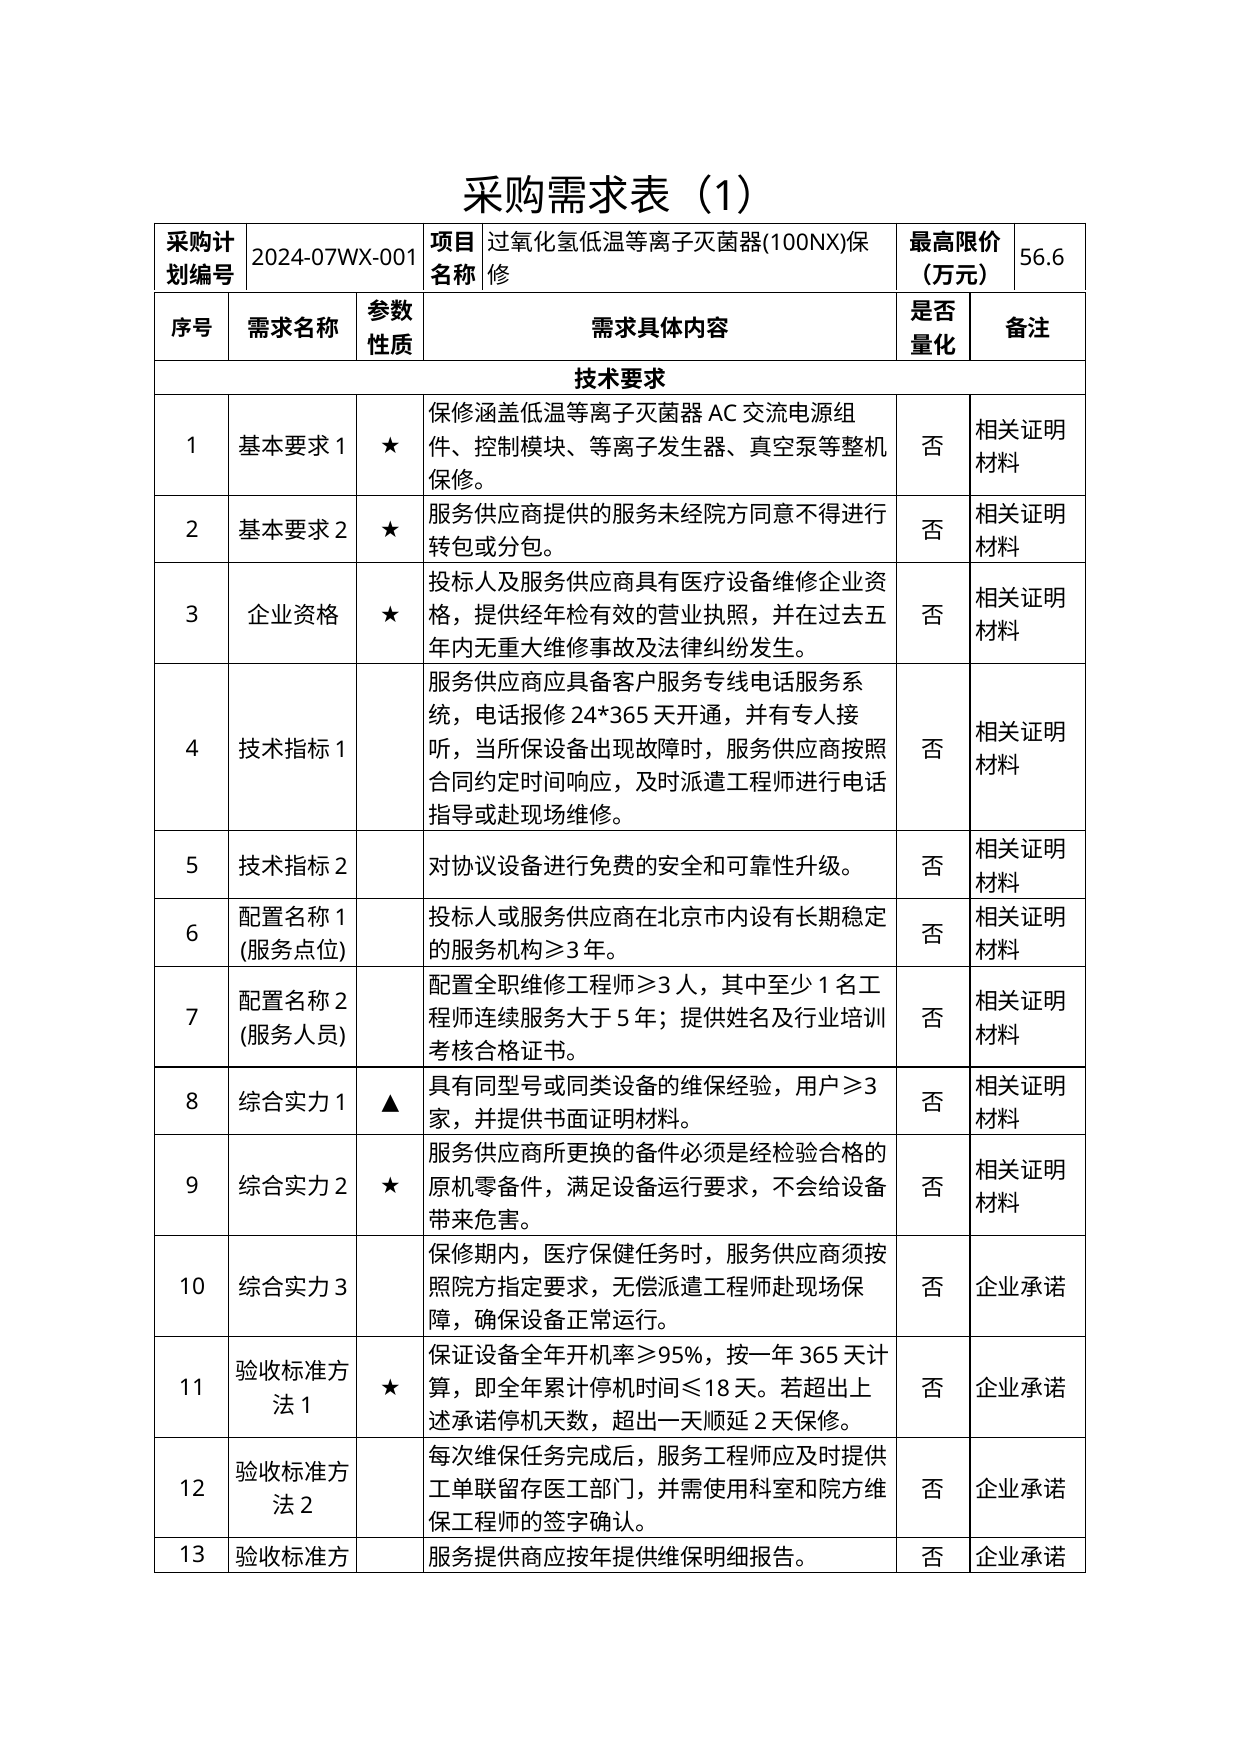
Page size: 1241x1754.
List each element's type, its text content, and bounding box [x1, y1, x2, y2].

table_cell 否 [897, 967, 969, 1066]
table_cell 最高限价 （万元） [897, 224, 1014, 290]
table_cell 配置名称1 (服务点位) [229, 899, 356, 966]
table_cell 采购计划编号 [155, 224, 246, 290]
table_cell ★ [357, 395, 423, 495]
table_cell 服务提供商应按年提供维保明细报告。 [424, 1538, 896, 1572]
table_cell 技术指标1 [229, 664, 356, 830]
table_cell 配置全职维修工程师≥3人，其中至少1名工程师连续服务大于5年；提供姓名及行业培训考核合格证书。 [424, 967, 896, 1066]
table_cell 否 [897, 1337, 969, 1437]
table_cell 否 [897, 395, 969, 495]
table_cell 企业承诺 [971, 1337, 1085, 1437]
table_cell 综合实力3 [229, 1236, 356, 1336]
table_cell 相关证明材料 [971, 967, 1085, 1066]
table_cell 综合实力2 [229, 1135, 356, 1235]
table_cell 具有同型号或同类设备的维保经验，用户≥3家，并提供书面证明材料。 [424, 1068, 896, 1134]
table_cell 项目名称 [424, 224, 482, 290]
table_cell ★ [357, 496, 423, 562]
table_header 是否 量化 [897, 293, 969, 360]
table_cell 否 [897, 563, 969, 663]
table_cell 否 [897, 831, 969, 898]
table_cell 2 [155, 496, 228, 562]
table_cell 否 [897, 664, 969, 830]
table_cell 每次维保任务完成后，服务工程师应及时提供工单联留存医工部门，并需使用科室和院方维保工程师的签字确认。 [424, 1438, 896, 1537]
table_cell [357, 664, 423, 830]
table_cell 相关证明材料 [971, 899, 1085, 966]
table_cell 否 [897, 1135, 969, 1235]
table_cell ▲ [357, 1068, 423, 1134]
table_cell [357, 1538, 423, 1572]
table_cell 验收标准方法2 [229, 1438, 356, 1537]
table_cell 企业承诺 [971, 1236, 1085, 1336]
table_cell 13 [155, 1538, 228, 1572]
table_cell 3 [155, 563, 228, 663]
table_cell 4 [155, 664, 228, 830]
table_cell 基本要求2 [229, 496, 356, 562]
table_cell 验收标准方法1 [229, 1337, 356, 1437]
table_cell 否 [897, 1438, 969, 1537]
table_cell 服务供应商提供的服务未经院方同意不得进行转包或分包。 [424, 496, 896, 562]
table_header 采购需求表（1） [155, 162, 1085, 222]
table_cell 6 [155, 899, 228, 966]
table_cell 投标人或服务供应商在北京市内设有长期稳定的服务机构≥3年。 [424, 899, 896, 966]
table_cell 相关证明材料 [971, 1135, 1085, 1235]
table_cell 56.6 [1015, 224, 1085, 290]
table_cell 否 [897, 1068, 969, 1134]
table_cell 10 [155, 1236, 228, 1336]
table_cell 7 [155, 967, 228, 1066]
table_cell 配置名称2 (服务人员) [229, 967, 356, 1066]
table_cell 企业承诺 [971, 1438, 1085, 1537]
table_cell ★ [357, 1135, 423, 1235]
table_cell 相关证明材料 [971, 831, 1085, 898]
table_cell 相关证明材料 [971, 1068, 1085, 1134]
table_cell 保修期内，医疗保健任务时，服务供应商须按照院方指定要求，无偿派遣工程师赴现场保障，确保设备正常运行。 [424, 1236, 896, 1336]
table_cell 验收标准方法3 [229, 1538, 356, 1572]
table_cell 9 [155, 1135, 228, 1235]
table_header 备注 [971, 293, 1085, 360]
table_cell 5 [155, 831, 228, 898]
table_cell [357, 967, 423, 1066]
table_cell 保修涵盖低温等离子灭菌器AC交流电源组件、控制模块、等离子发生器、真空泵等整机保修。 [424, 395, 896, 495]
table_cell 11 [155, 1337, 228, 1437]
table_header 需求名称 [229, 293, 356, 360]
table_cell [357, 1236, 423, 1336]
table_cell 否 [897, 899, 969, 966]
table_cell 对协议设备进行免费的安全和可靠性升级。 [424, 831, 896, 898]
table_header 序号 [155, 293, 228, 360]
table_cell 否 [897, 1236, 969, 1336]
table_cell 过氧化氢低温等离子灭菌器(100NX)保修 [483, 224, 896, 290]
table_cell 技术指标2 [229, 831, 356, 898]
table_cell 2024-07WX-001 [247, 224, 423, 290]
table_cell 企业资格 [229, 563, 356, 663]
table_cell 技术要求 [155, 361, 1085, 394]
table_cell [357, 831, 423, 898]
table_cell 相关证明材料 [971, 563, 1085, 663]
table_cell 服务供应商所更换的备件必须是经检验合格的原机零备件，满足设备运行要求，不会给设备带来危害。 [424, 1135, 896, 1235]
table_header 需求具体内容 [424, 293, 896, 360]
table_cell 12 [155, 1438, 228, 1537]
table_cell 相关证明材料 [971, 395, 1085, 495]
table_cell 企业承诺 [971, 1538, 1085, 1572]
table_cell 否 [897, 1538, 969, 1572]
table_cell 基本要求1 [229, 395, 356, 495]
table_cell 8 [155, 1068, 228, 1134]
table_header 参数性质 [357, 293, 423, 360]
table_cell 相关证明材料 [971, 496, 1085, 562]
table_cell ★ [357, 563, 423, 663]
table_cell 服务供应商应具备客户服务专线电话服务系统，电话报修24*365天开通，并有专人接听，当所保设备出现故障时，服务供应商按照合同约定时间响应，及时派遣工程师进行电话指导或赴现场维修。 [424, 664, 896, 830]
table_cell [357, 1438, 423, 1537]
table_cell 投标人及服务供应商具有医疗设备维修企业资格，提供经年检有效的营业执照，并在过去五年内无重大维修事故及法律纠纷发生。 [424, 563, 896, 663]
table_cell 综合实力1 [229, 1068, 356, 1134]
table_cell [357, 899, 423, 966]
table_cell 否 [897, 496, 969, 562]
table_cell 保证设备全年开机率≥95%，按一年365天计算，即全年累计停机时间≤18天。若超出上述承诺停机天数，超出一天顺延2天保修。 [424, 1337, 896, 1437]
table_cell 1 [155, 395, 228, 495]
table_cell ★ [357, 1337, 423, 1437]
table_cell 相关证明材料 [971, 664, 1085, 830]
